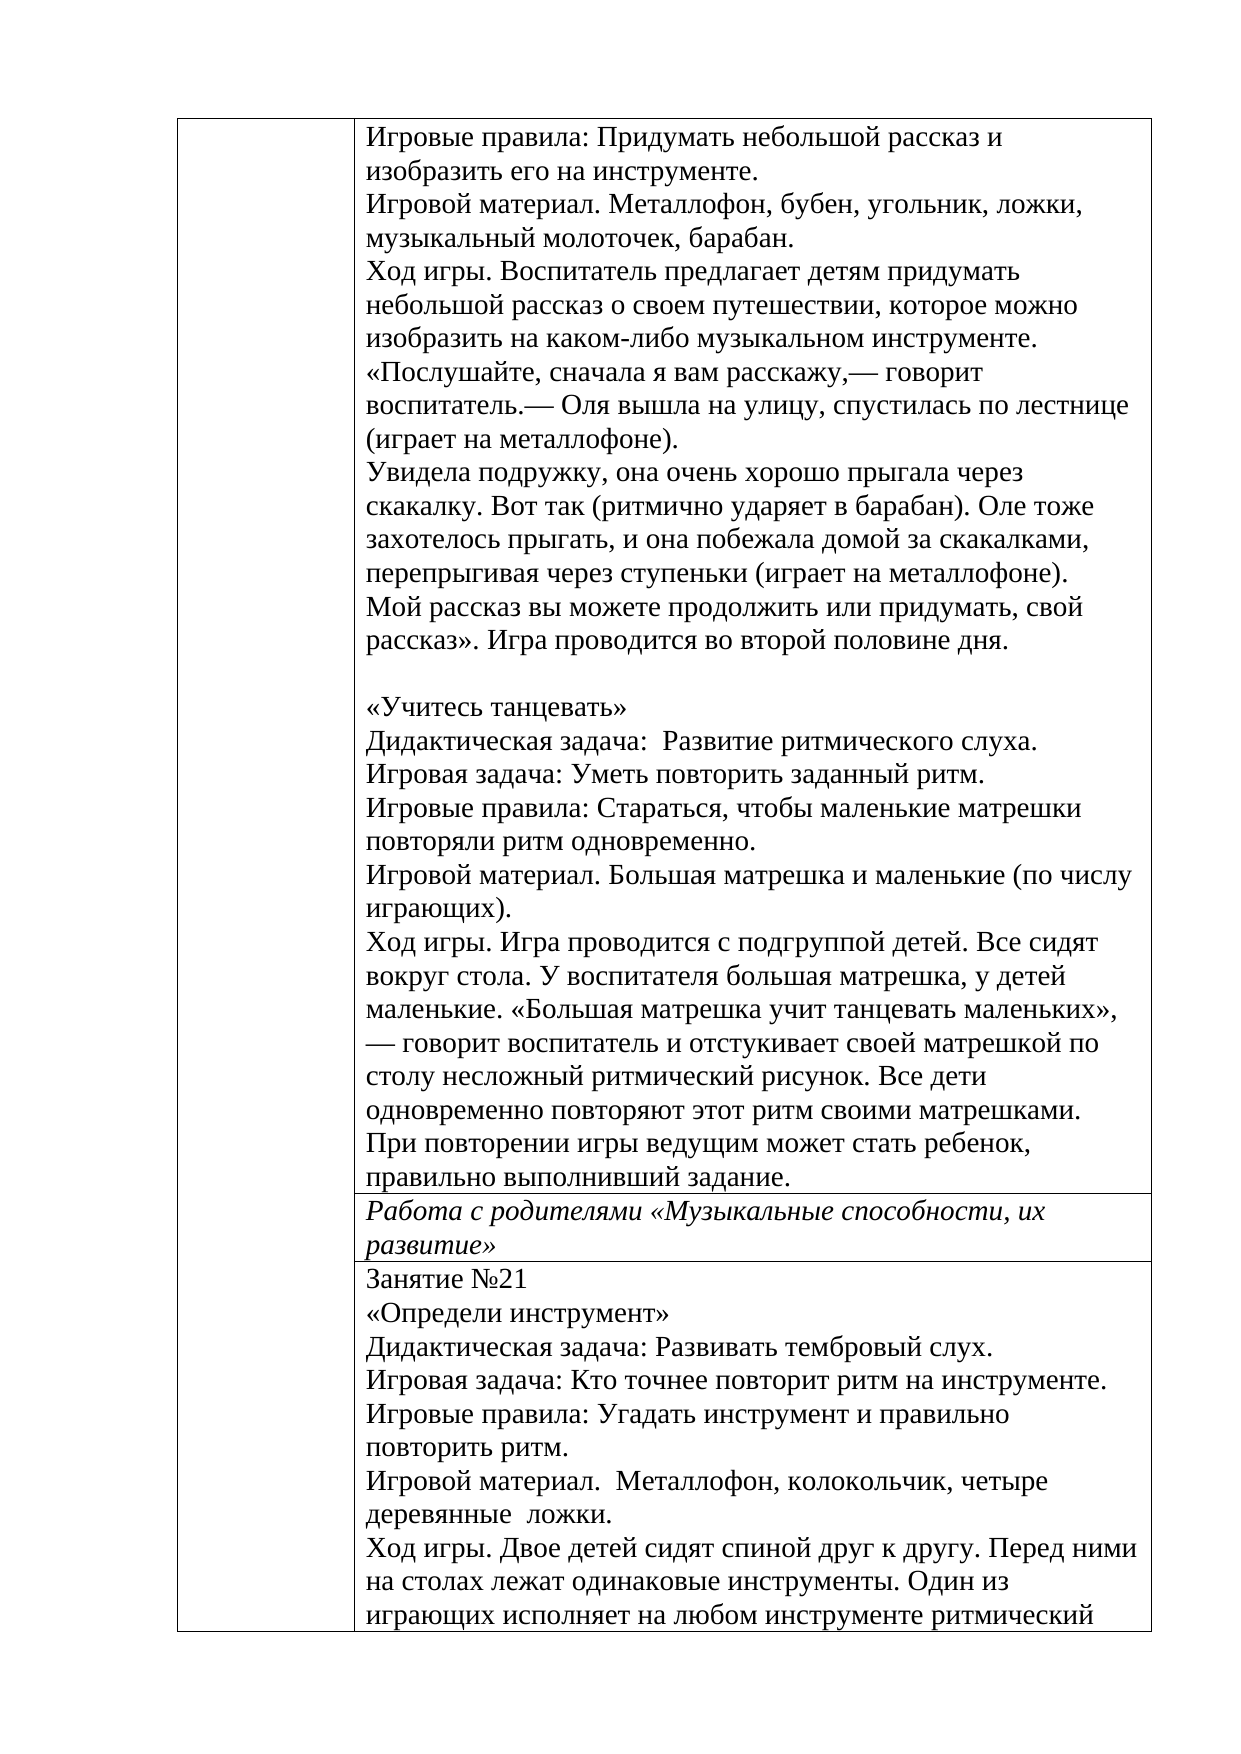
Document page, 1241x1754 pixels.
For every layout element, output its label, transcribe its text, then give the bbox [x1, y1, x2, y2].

table_cell Работа с родителями «Музыкальные способности, их развитие» [355, 1194, 1151, 1261]
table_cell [355, 1262, 1151, 1631]
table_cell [355, 119, 1151, 1192]
